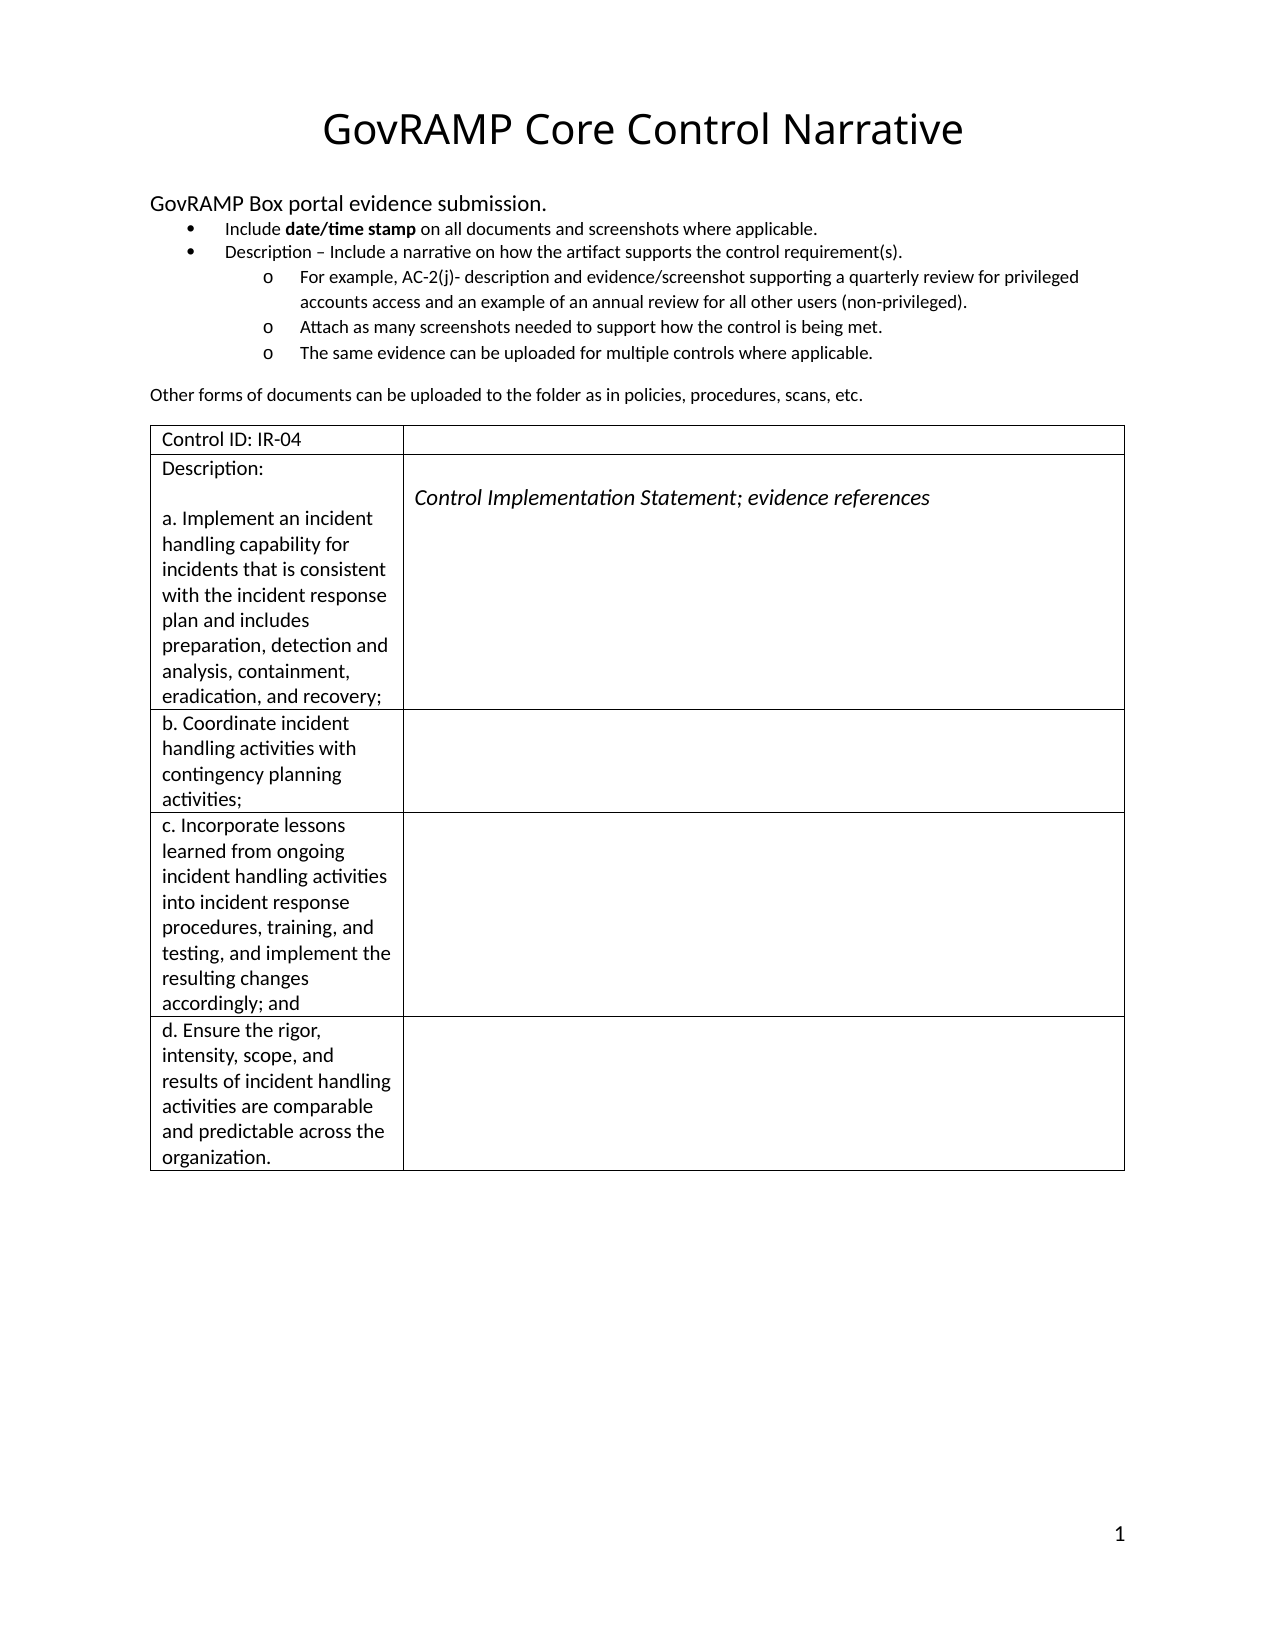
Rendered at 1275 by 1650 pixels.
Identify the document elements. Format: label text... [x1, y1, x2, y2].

list The same evidence can be uploaded for multiple controls where applicable. [262, 341, 1125, 365]
list Include date/time stamp on all documents and screenshots where applicable. [187, 217, 1125, 240]
table_cell c. Incorporate lessons learned from ongoing incident handling activities into incident response procedures, training, and testing, and implement the resulting changes accordingly; and [151, 813, 403, 1016]
list Attach as many screenshots needed to support how the control is being met. [262, 315, 1125, 339]
table_cell d. Ensure the rigor, intensity, scope, and results of incident handling activities are comparable and predictable across the organization. [151, 1017, 403, 1169]
table_header [404, 426, 1124, 454]
text GovRAMP Box portal evidence submission. [150, 189, 1125, 217]
table_cell Description: a. Implement an incident handling capability for incidents that is consistent with the incident response plan and includes preparation, detection and analysis, containment, eradication, and recovery; [151, 455, 403, 709]
table_cell b. Coordinate incident handling activities with contingency planning activities; [151, 710, 403, 812]
table_cell [404, 710, 1124, 812]
list Description – Include a narrative on how the artifact supports the control requirement(s). [187, 240, 1125, 263]
text Other forms of documents can be uploaded to the folder as in policies, procedures, scans, etc. [150, 383, 1125, 406]
table_cell [404, 813, 1124, 1016]
table_header Control ID: IR-04 [151, 426, 403, 454]
list For example, AC-2(j)- description and evidence/screenshot supporting a quarterly review for privileged accounts access and an example of an annual review for all other users (non-privileged). [262, 265, 1125, 313]
table_cell Control Implementation Statement; evidence references [404, 455, 1124, 709]
table_cell [404, 1017, 1124, 1169]
